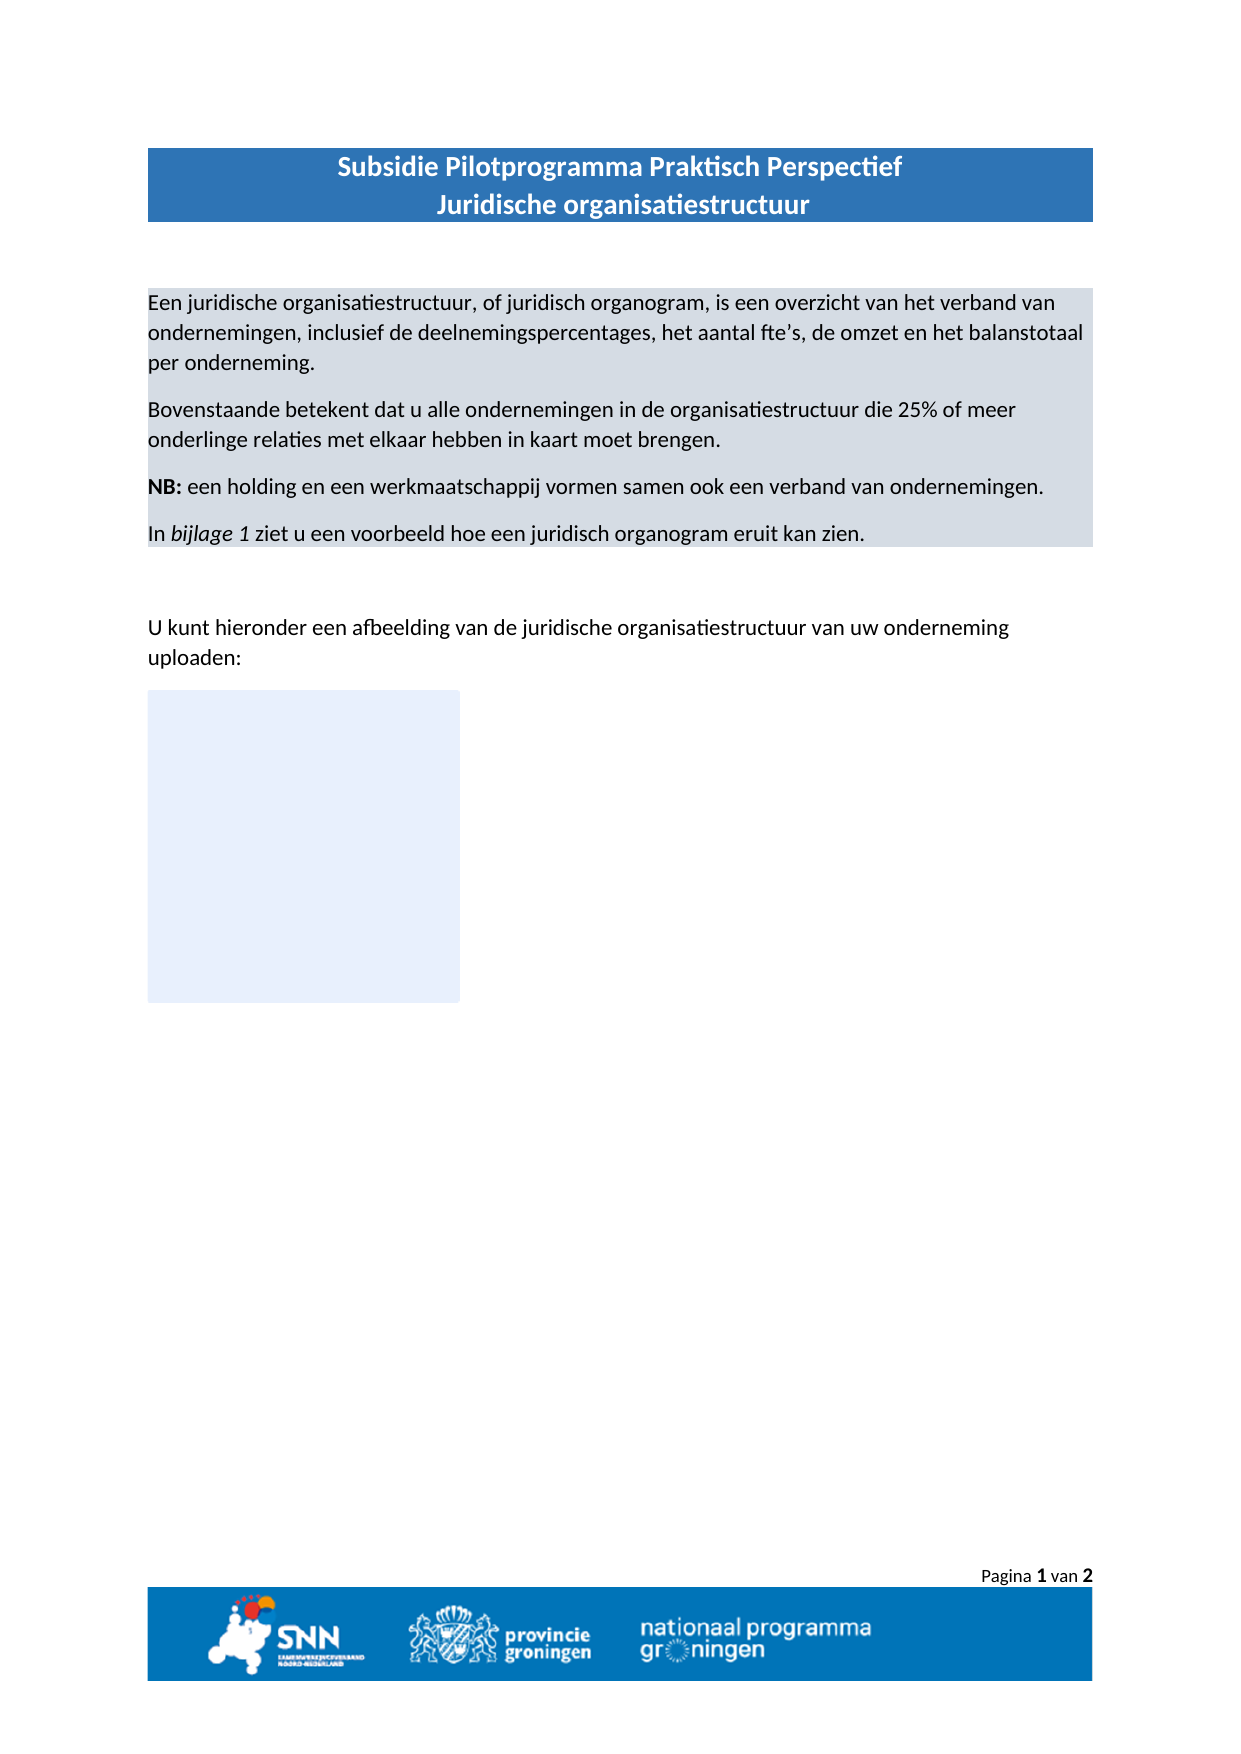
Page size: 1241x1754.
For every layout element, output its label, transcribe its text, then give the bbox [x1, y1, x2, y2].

text Subsidie Pilotprogramma Praktisch Perspectief Juridische organisatiestructuur [148, 148, 1093, 222]
text Een juridische organisatiestructuur, of juridisch organogram, is een overzicht van het verband van ondernemingen, inclusief de deelnemingspercentages, het aantal fte’s, de omzet en het balanstotaal per onderneming. [148, 288, 1093, 376]
text In bijlage 1 ziet u een voorbeeld hoe een juridisch organogram eruit kan zien. [148, 519, 1093, 547]
text Bovenstaande betekent dat u alle ondernemingen in de organisatiestructuur die 25% of meer onderlinge relaties met elkaar hebben in kaart moet brengen. [148, 395, 1093, 453]
text NB: een holding en een werkmaatschappij vormen samen ook een verband van ondernemingen. [148, 472, 1093, 500]
text U kunt hieronder een afbeelding van de juridische organisatiestructuur van uw onderneming uploaden: [148, 613, 1093, 671]
picture [147, 690, 460, 1003]
picture [147, 1587, 1093, 1681]
